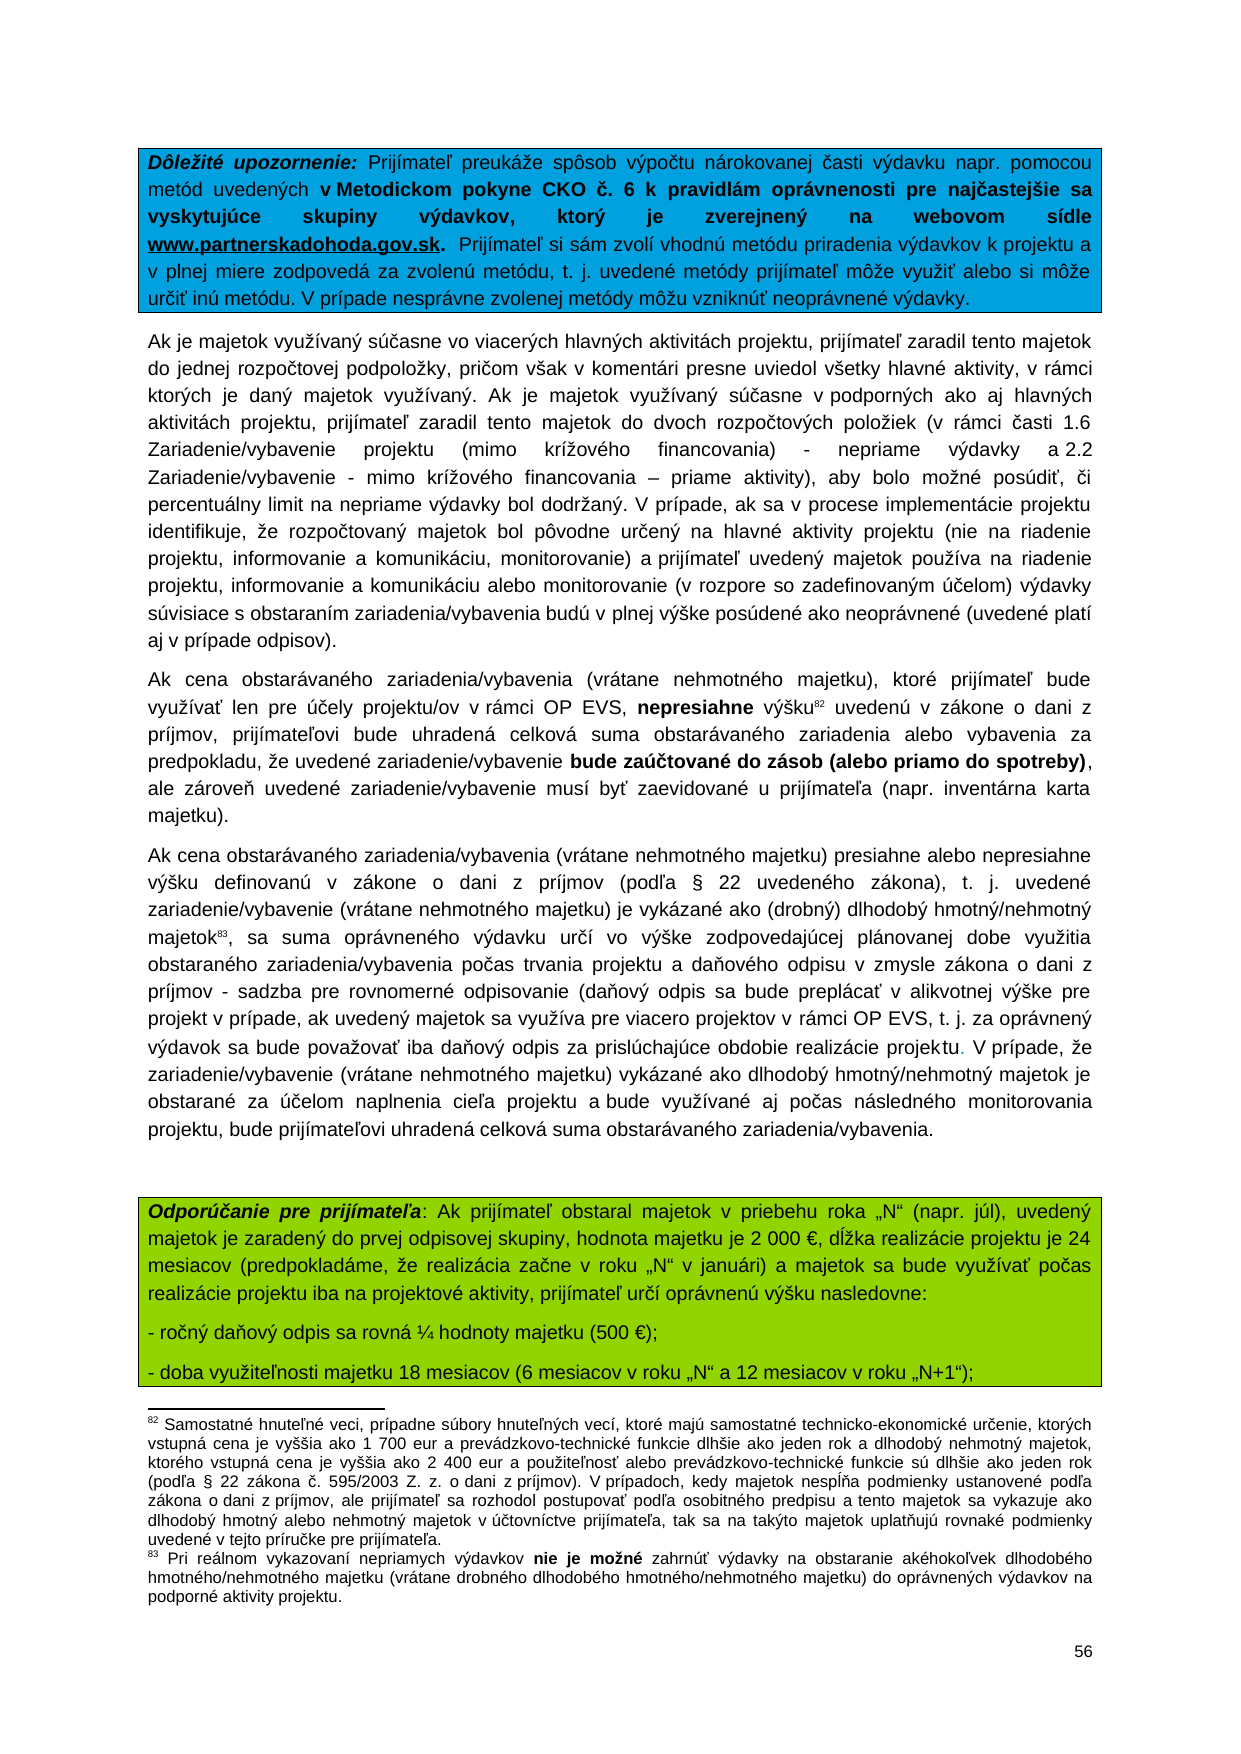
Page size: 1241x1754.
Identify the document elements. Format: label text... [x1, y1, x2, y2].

text Ak cena obstarávaného zariadenia/vybavenia (vrátane nehmotného majetku) presiahne alebo nepresiahne výšku definovanú v zákone o dani z príjmov (podľa § 22 uvedeného zákona), t. j. uvedené zariadenie/vybavenie (vrátane nehmotného majetku) je vykázané ako (drobný) dlhodobý hmotný/nehmotný majetok, sa suma oprávneného výdavku určí vo výške zodpovedajúcej plánovanej dobe využitia obstaraného zariadenia/vybavenia počas trvania projektu a daňového odpisu v zmysle zákona o dani z príjmov - sadzba pre rovnomerné odpisovanie (daňový odpis sa bude preplácať v alikvotnej výške pre projekt v prípade, ak uvedený majetok sa využíva pre viacero projektov v rámci OP EVS, t. j. za oprávnený výdavok sa bude považovať iba daňový odpis za prislúchajúce obdobie realizácie projektu. V prípade, že zariadenie/vybavenie (vrátane nehmotného majetku) vykázané ako dlhodobý hmotný/nehmotný majetok je obstarané za účelom naplnenia cieľa projektu a bude využívané aj počas následného monitorovania projektu, bude prijímateľovi uhradená celková suma obstarávaného zariadenia/vybavenia. [148, 844, 1092, 1140]
text Ak je majetok využívaný súčasne vo viacerých hlavných aktivitách projektu, prijímateľ zaradil tento majetok do jednej rozpočtovej podpoložky, pričom však v komentári presne uviedol všetky hlavné aktivity, v rámci ktorých je daný majetok využívaný. Ak je majetok využívaný súčasne v podporných ako aj hlavných aktivitách projektu, prijímateľ zaradil tento majetok do dvoch rozpočtových položiek (v rámci časti 1.6 Zariadenie/vybavenie projektu (mimo krížového financovania) - nepriame výdavky a 2.2 Zariadenie/vybavenie - mimo krížového financovania – priame aktivity), aby bolo možné posúdiť, či percentuálny limit na nepriame výdavky bol dodržaný. V prípade, ak sa v procese implementácie projektu identifikuje, že rozpočtovaný majetok bol pôvodne určený na hlavné aktivity projektu (nie na riadenie projektu, informovanie a komunikáciu, monitorovanie) a prijímateľ uvedený majetok používa na riadenie projektu, informovanie a komunikáciu alebo monitorovanie (v rozpore so zadefinovaným účelom) výdavky súvisiace s obstaraním zariadenia/vybavenia budú v plnej výške posúdené ako neoprávnené (uvedené platí aj v prípade odpisov). [148, 329, 1092, 651]
list - ročný daňový odpis sa rovná ¼ hodnoty majetku (500 €); [139, 1318, 1101, 1344]
list Ak cena obstarávaného zariadenia/vybavenia (vrátane nehmotného majetku), ktoré prijímateľ bude využívať len pre účely projektu/ov v rámci OP EVS, nepresiahne výšku uvedenú v zákone o dani z príjmov, prijímateľovi bude uhradená celková suma obstarávaného zariadenia alebo vybavenia za predpokladu, že uvedené zariadenie/vybavenie bude zaúčtované do zásob (alebo priamo do spotreby), ale zároveň uvedené zariadenie/vybavenie musí byť zaevidované u prijímateľa (napr. inventárna karta majetku). [148, 668, 1092, 827]
list Odporúčanie pre prijímateľa: Ak prijímateľ obstaral majetok v priebehu roka „N“ (napr. júl), uvedený majetok je zaradený do prvej odpisovej skupiny, hodnota majetku je 2 000 €, dĺžka realizácie projektu je 24 mesiacov (predpokladáme, že realizácia začne v roku „N“ v januári) a majetok sa bude využívať počas realizácie projektu iba na projektové aktivity, prijímateľ určí oprávnenú výšku nasledovne: [139, 1198, 1101, 1304]
text Dôležité upozornenie: Prijímateľ preukáže spôsob výpočtu nárokovanej časti výdavku napr. pomocou metód uvedených v Metodickom pokyne CKO č. 6 k pravidlám oprávnenosti pre najčastejšie sa vyskytujúce skupiny výdavkov, ktorý je zverejnený na webovom sídle www.partnerskadohoda.gov.sk. Prijímateľ si sám zvolí vhodnú metódu priradenia výdavkov k projektu a v plnej miere zodpovedá za zvolenú metódu, t. j. uvedené metódy prijímateľ môže využiť alebo si môže určiť inú metódu. V prípade nesprávne zvolenej metódy môžu vzniknúť neoprávnené výdavky. [139, 149, 1101, 312]
list - doba využiteľnosti majetku 18 mesiacov (6 mesiacov v roku „N“ a 12 mesiacov v roku „N+1“); [139, 1358, 1101, 1386]
